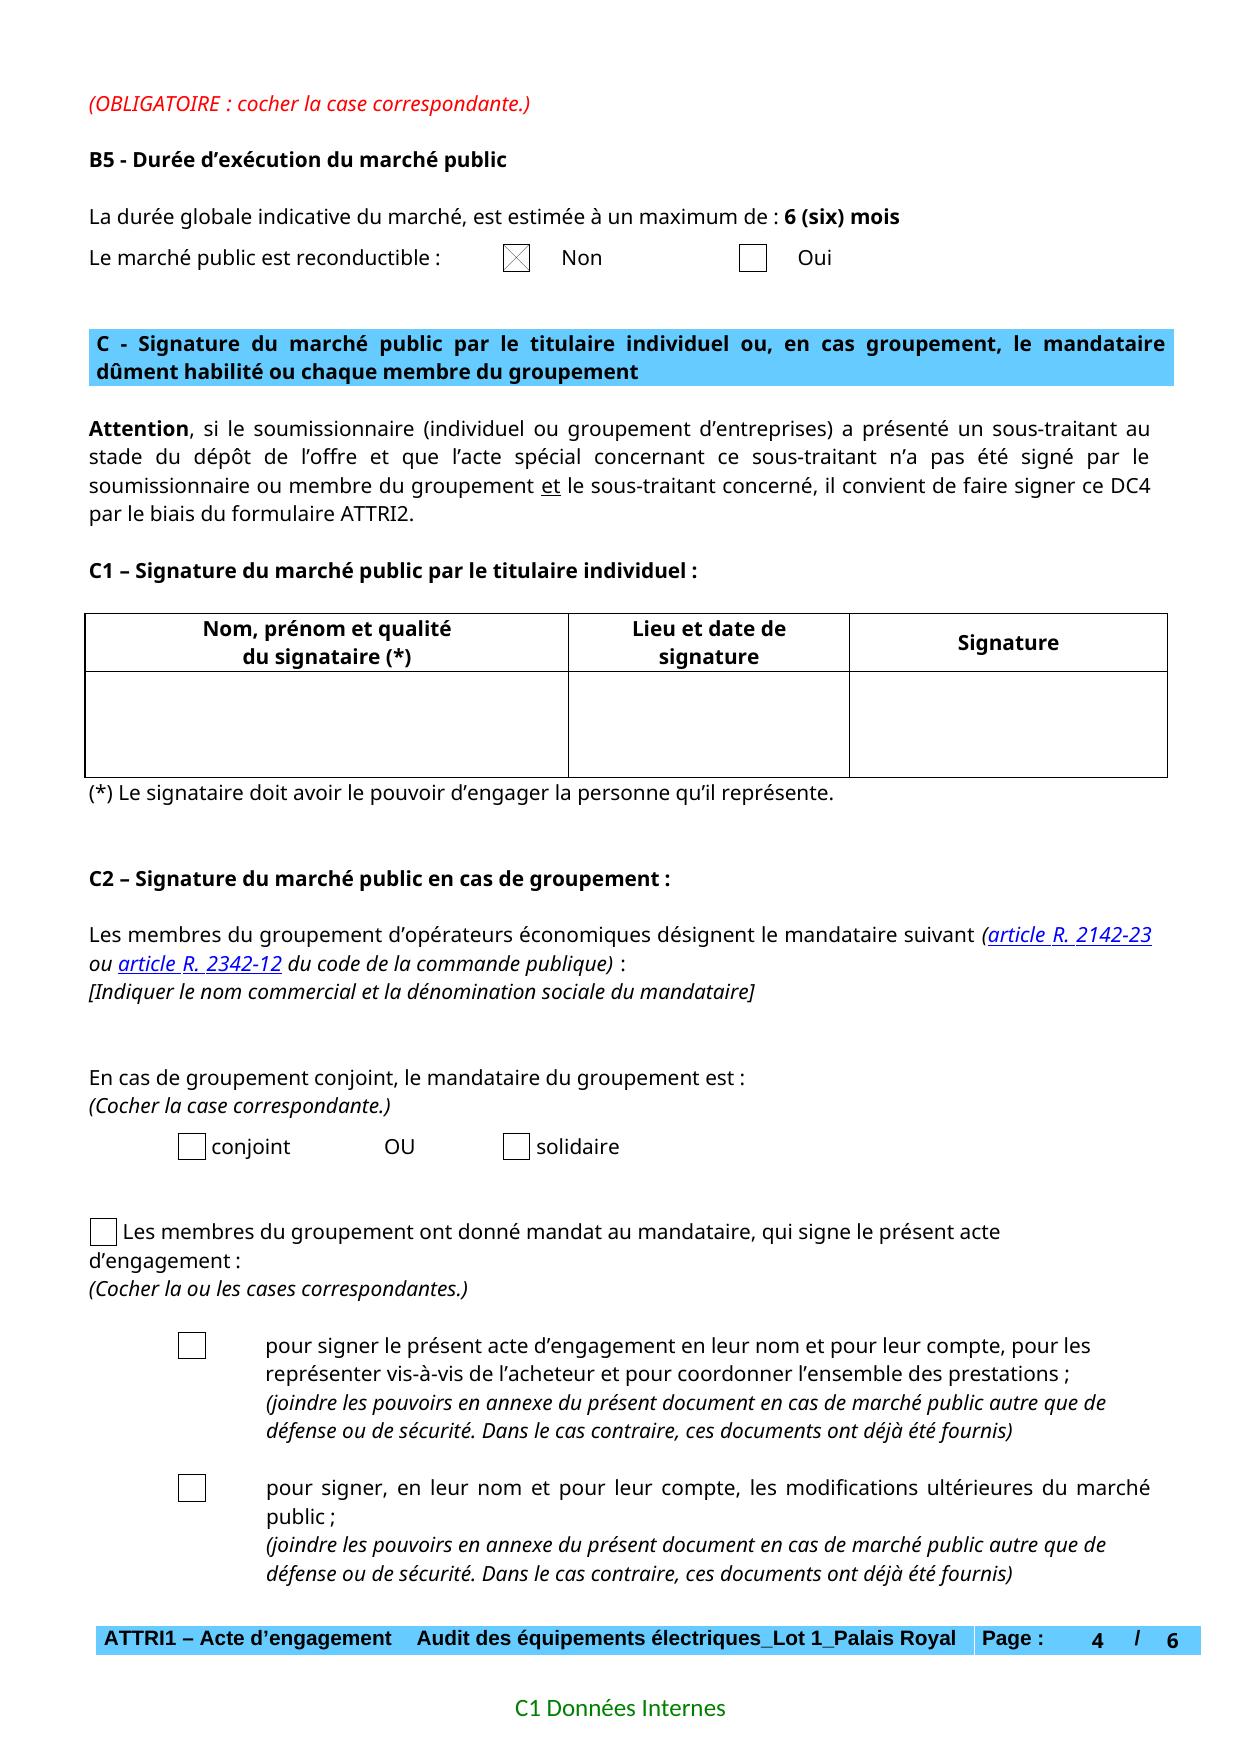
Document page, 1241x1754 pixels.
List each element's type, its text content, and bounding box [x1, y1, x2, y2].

text Les membres du groupement ont donné mandat au mandataire, qui signe le présent acte d’engagement : [89, 1217, 1152, 1274]
text [Indiquer le nom commercial et la dénomination sociale du mandataire] [89, 977, 1152, 1006]
table_header Nom, prénom et qualité du signataire (*) [86, 614, 568, 671]
table_header Signature [850, 614, 1167, 671]
text pour signer, en leur nom et pour leur compte, les modifications ultérieures du marché public ; [177, 1473, 1152, 1530]
text La durée globale indicative du marché, est estimée à un maximum de : 6 (six) mois [89, 202, 1152, 231]
table_header C - Signature du marché public par le titulaire individuel ou, en cas groupement, le mandataire dûment habilité ou chaque membre du groupement [89, 329, 1174, 386]
table_header Lieu et date de signature [569, 614, 849, 671]
table_cell [850, 672, 1167, 777]
subtitle B5 - Durée d’exécution du marché public [89, 146, 1152, 174]
text En cas de groupement conjoint, le mandataire du groupement est : [89, 1063, 1152, 1091]
text C2 – Signature du marché public en cas de groupement : [89, 864, 1152, 892]
text (Cocher la case correspondante.) [89, 1091, 1152, 1119]
text C1 – Signature du marché public par le titulaire individuel : [89, 556, 1152, 584]
text Les membres du groupement d’opérateurs économiques désignent le mandataire suivant (article R. 2142-23 ou article R. 2342-12 du code de la commande publique) : [89, 921, 1152, 977]
text pour signer le présent acte d’engagement en leur nom et pour leur compte, pour les représenter vis-à-vis de l’acheteur et pour coordonner l’ensemble des prestations ; [89, 1331, 1152, 1388]
text (joindre les pouvoirs en annexe du présent document en cas de marché public autre que de défense ou de sécurité. Dans le cas contraire, ces documents ont déjà été fournis) [266, 1388, 1152, 1445]
text Le marché public est reconductible : Non Oui [89, 243, 1152, 272]
table_cell [569, 672, 849, 777]
text (joindre les pouvoirs en annexe du présent document en cas de marché public autre que de défense ou de sécurité. Dans le cas contraire, ces documents ont déjà été fournis) [266, 1530, 1152, 1587]
text (*) Le signataire doit avoir le pouvoir d’engager la personne qu’il représente. [89, 778, 1152, 807]
table_cell [86, 672, 568, 777]
text (Cocher la ou les cases correspondantes.) [89, 1274, 1152, 1303]
text Attention, si le soumissionnaire (individuel ou groupement d’entreprises) a présenté un sous-traitant au stade du dépôt de l’offre et que l’acte spécial concernant ce sous-traitant n’a pas été signé par le soumissionnaire ou membre du groupement et le sous-traitant concerné, il convient de faire signer ce DC4 par le biais du formulaire ATTRI2. [89, 414, 1152, 528]
text (OBLIGATOIRE : cocher la case correspondante.) [89, 89, 1152, 117]
text conjoint OU solidaire [89, 1132, 1152, 1161]
